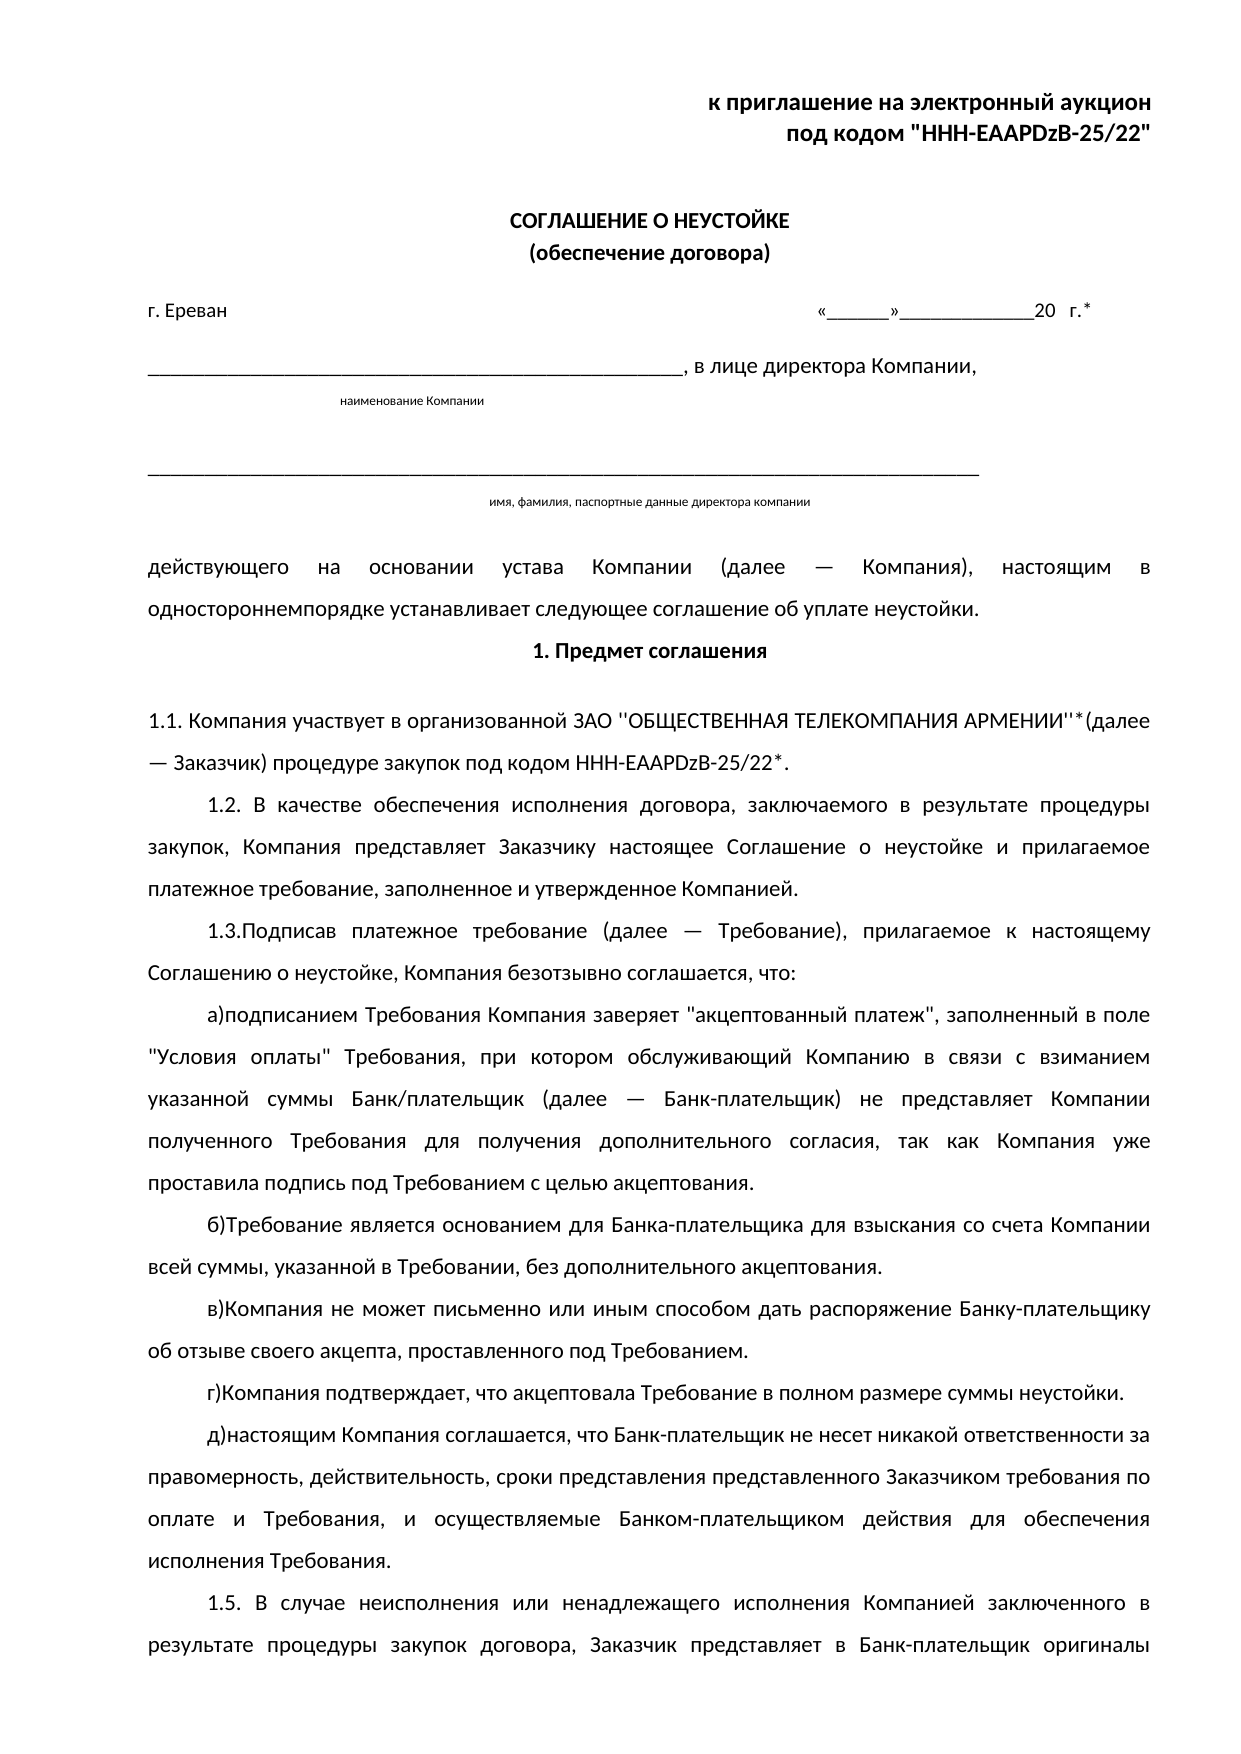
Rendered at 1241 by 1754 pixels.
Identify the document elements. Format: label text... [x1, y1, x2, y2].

text а)подписанием Требования Компания заверяет "акцептованный платеж", заполненный в поле "Условия оплаты" Требования, при котором обслуживающий Компанию в связи с взиманием указанной суммы Банк/плательщик (далее — Банк-плательщик) не представляет Компании полученного Требования для получения дополнительного согласия, так как Компания уже проставила подпись под Требованием с целью акцептования. [148, 1000, 1152, 1196]
text 1.2. В качестве обеспечения исполнения договора, заключаемого в результате процедуры закупок, Компания представляет Заказчику настоящее Соглашение о неустойке и прилагаемое платежное требование, заполненное и утвержденное Компанией. [148, 790, 1152, 902]
text под кодом "HHH-EAAPDzB-25/22" [148, 117, 1152, 147]
text 1.1. Компания участвует в организованной ЗАО ''ОБЩЕСТВЕННАЯ ТЕЛЕКОМПАНИЯ АРМЕНИИ''*(далее — Заказчик) процедуре закупок под кодом HHH-EAAPDzB-25/22*. [148, 706, 1152, 776]
text (обеспечение договора) [148, 238, 1152, 266]
text в)Компания не может письменно или иным способом дать распоряжение Банку-плательщику об отзыве своего акцепта, проставленного под Требованием. [148, 1294, 1152, 1364]
text _______________________________________________, в лице директора Компании, [148, 351, 1152, 379]
text СОГЛАШЕНИЕ О НЕУСТОЙКЕ [148, 206, 1152, 234]
text _________________________________________________________________________ [148, 452, 1152, 480]
table_header «______»_____________20 г.* [635, 297, 1104, 351]
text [148, 1588, 1152, 1658]
text имя, фамилия, паспортные данные директора компании [148, 494, 1152, 522]
text 1. Предмет соглашения [148, 636, 1152, 664]
text г)Компания подтверждает, что акцептовала Требование в полном размере суммы неустойки. [148, 1378, 1152, 1406]
text б)Требование является основанием для Банка-плательщика для взыскания со счета Компании всей суммы, указанной в Требовании, без дополнительного акцептования. [148, 1210, 1152, 1280]
text д)настоящим Компания соглашается, что Банк-плательщик не несет никакой ответственности за правомерность, действительность, сроки представления представленного Заказчиком требования по оплате и Требования, и осуществляемые Банком-плательщиком действия для обеспечения исполнения Требования. [148, 1420, 1152, 1574]
text наименование Компании [340, 393, 1152, 421]
text действующего на основании устава Компании (далее — Компания), настоящим в одностороннемпорядке устанавливает следующее соглашение об уплате неустойки. [148, 552, 1152, 622]
table_header г. Ереван [136, 297, 635, 351]
text 1.3.Подписав платежное требование (далее — Требование), прилагаемое к настоящему Соглашению о неустойке, Компания безотзывно соглашается, что: [148, 916, 1152, 986]
text к приглашение на электронный аукцион [177, 86, 1152, 117]
